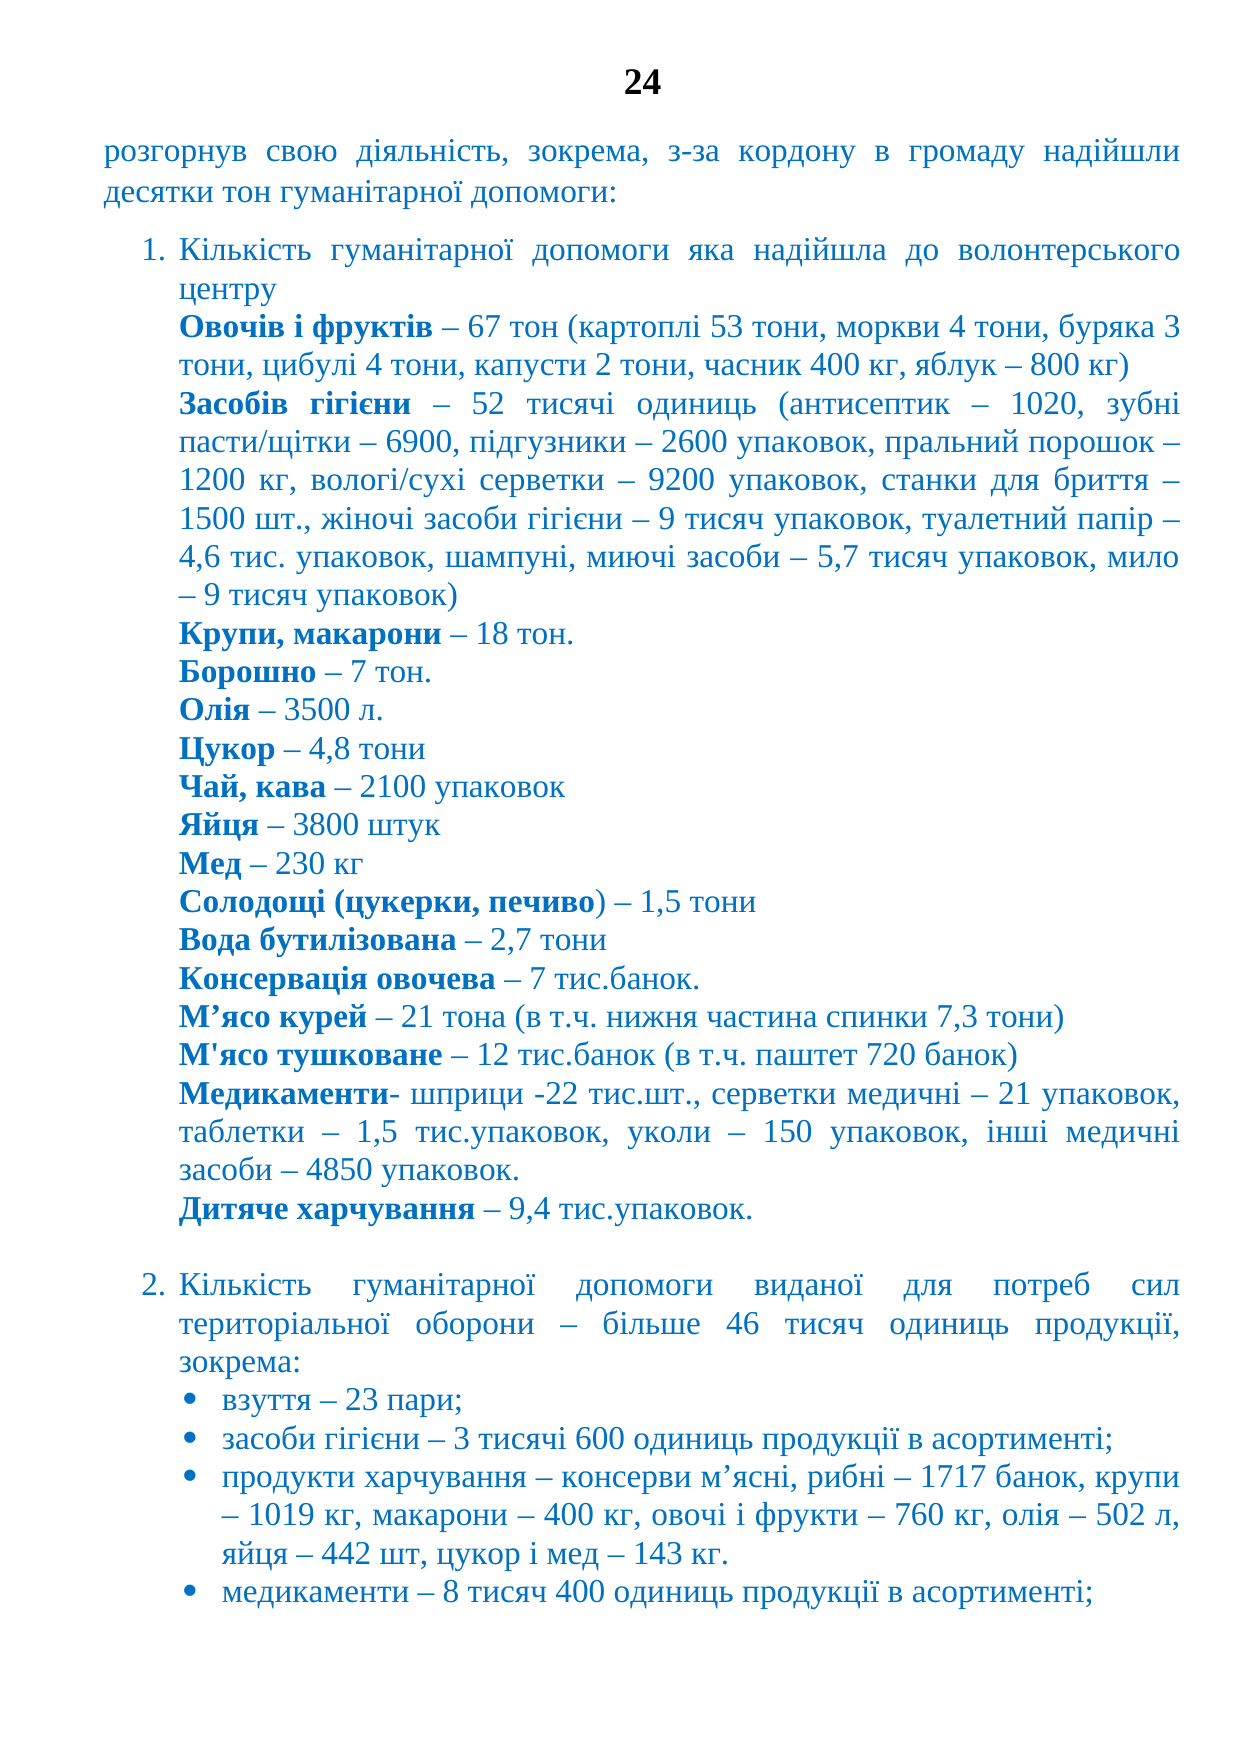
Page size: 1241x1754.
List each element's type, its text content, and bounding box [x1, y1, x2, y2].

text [103, 130, 1181, 210]
text М’ясо курей – 21 тона (в т.ч. нижня частина спинки 7,3 тони) [178, 996, 1181, 1035]
text Вода бутилізована – 2,7 тони [178, 920, 1181, 958]
text Цукор – 4,8 тони [178, 728, 1181, 766]
list взуття – 23 пари; [184, 1380, 1181, 1418]
text Олія – 3500 л. [178, 690, 1181, 728]
text Яйця – 3800 штук [178, 805, 1181, 843]
text Солодощі (цукерки, печиво) – 1,5 тони [178, 881, 1181, 920]
list Кількість гуманітарної допомоги яка надійшла до волонтерського центру [141, 230, 1181, 306]
text Консервація овочева – 7 тис.банок. [178, 958, 1181, 996]
list медикаменти – 8 тисяч 400 одиниць продукції в асортименті; [184, 1571, 1181, 1610]
text Засобів гігієни – 52 тисячі одиниць (антисептик – 1020, зубні пасти/щітки – 6900, підгузники – 2600 упаковок, пральний порошок – 1200 кг, вологі/сухі серветки – 9200 упаковок, станки для бриття – 1500 шт., жіночі засоби гігієни – 9 тисяч упаковок, туалетний папір – 4,6 тис. упаковок, шампуні, миючі засоби – 5,7 тисяч упаковок, мило – 9 тисяч упаковок) [178, 383, 1181, 613]
text Чай, кава – 2100 упаковок [178, 766, 1181, 805]
list Кількість гуманітарної допомоги виданої для потреб сил територіальної оборони – більше 46 тисяч одиниць продукції, зокрема: [141, 1265, 1181, 1380]
text Овочів і фруктів – 67 тон (картоплі 53 тони, моркви 4 тони, буряка 3 тони, цибулі 4 тони, капусти 2 тони, часник 400 кг, яблук – 800 кг) [178, 306, 1181, 383]
list засоби гігієни – 3 тисячі 600 одиниць продукції в асортименті; [184, 1418, 1181, 1456]
text Борошно – 7 тон. [178, 651, 1181, 690]
text Дитяче харчування – 9,4 тис.упаковок. [178, 1188, 1181, 1226]
text Мед – 230 кг [178, 843, 1181, 881]
text М'ясо тушковане – 12 тис.банок (в т.ч. паштет 720 банок) [178, 1035, 1181, 1073]
text Крупи, макарони – 18 тон. [178, 613, 1181, 651]
text Медикаменти- шприци -22 тис.шт., серветки медичні – 21 упаковок, таблетки – 1,5 тис.упаковок, уколи – 150 упаковок, інші медичні засоби – 4850 упаковок. [178, 1073, 1181, 1188]
list продукти харчування – консерви м’ясні, рибні – 1717 банок, крупи – 1019 кг, макарони – 400 кг, овочі і фрукти – 760 кг, олія – 502 л, яйця – 442 шт, цукор і мед – 143 кг. [184, 1456, 1181, 1571]
